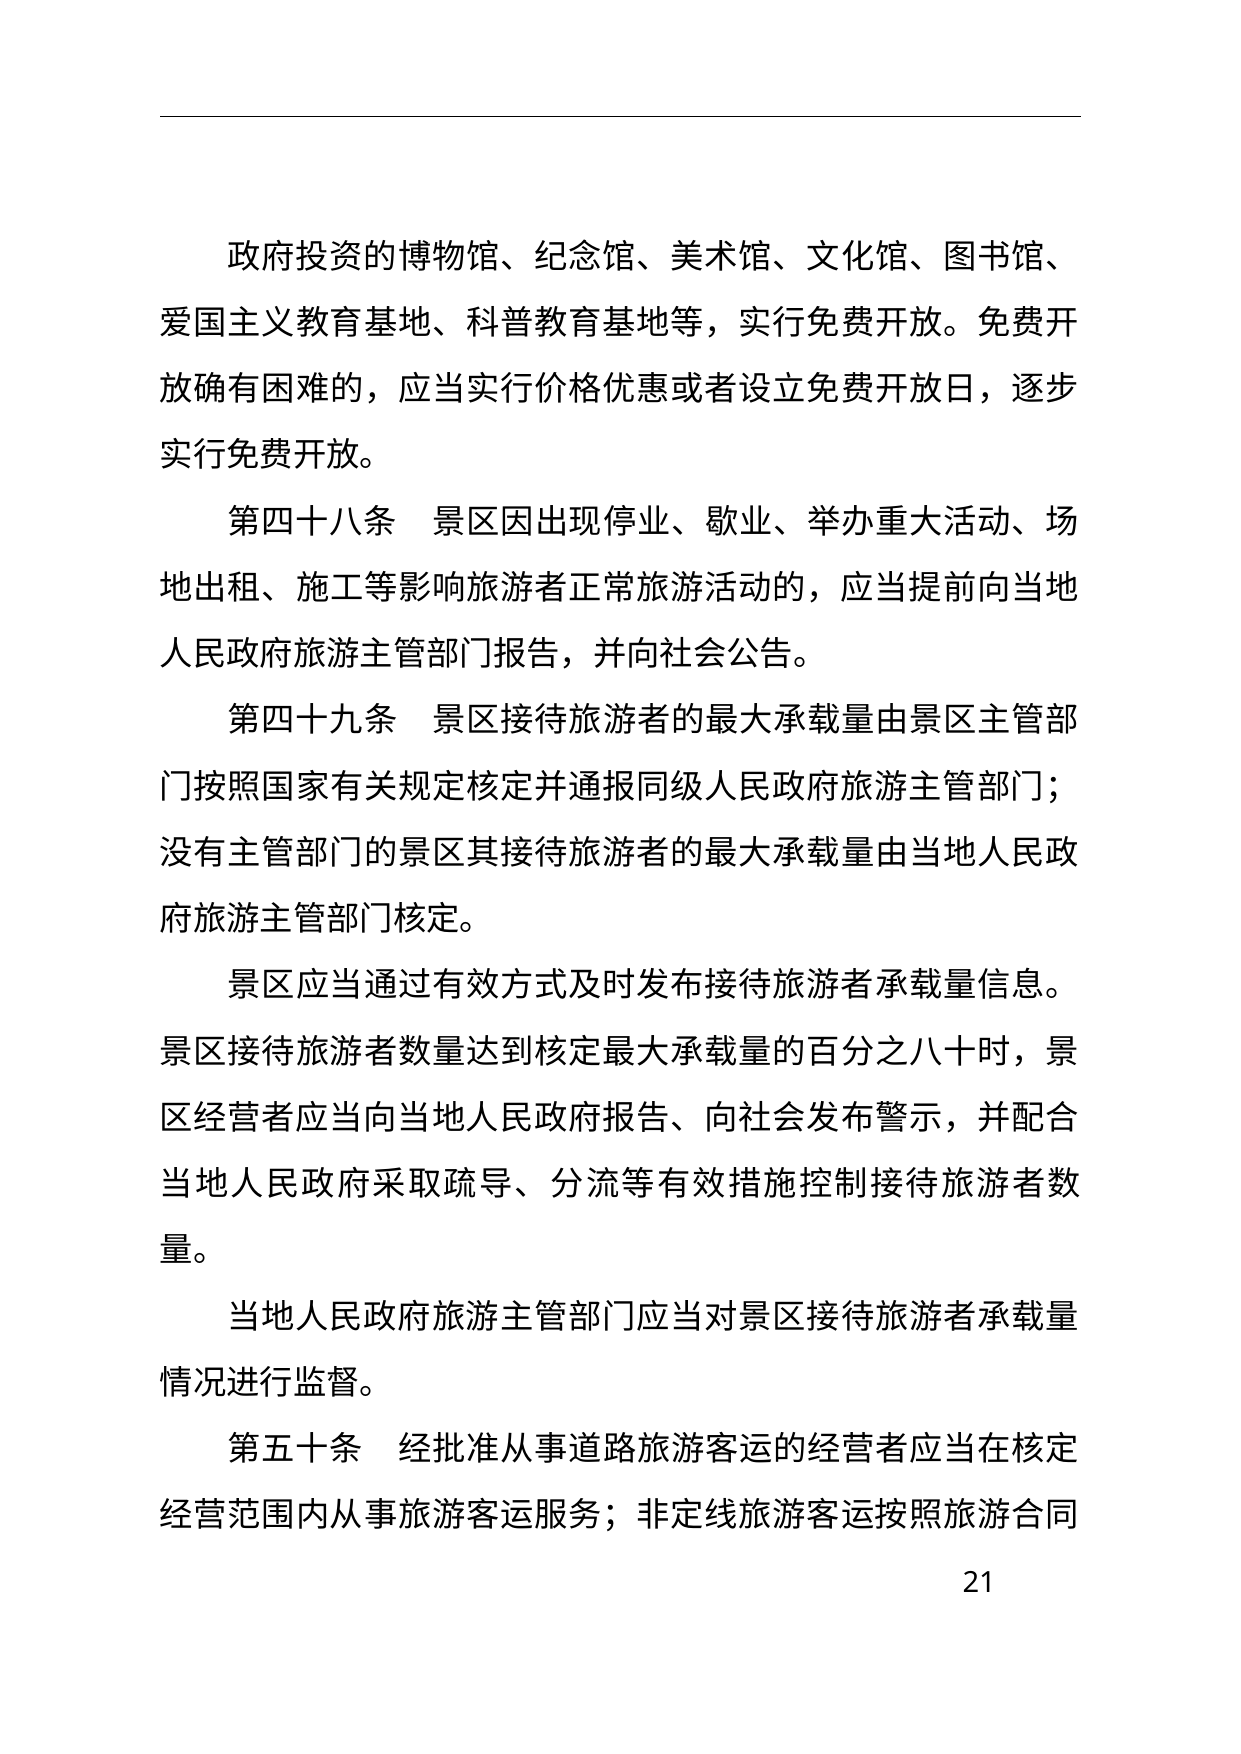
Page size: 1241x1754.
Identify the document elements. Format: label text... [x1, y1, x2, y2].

text 当地人民政府旅游主管部门应当对景区接待旅游者承载量情况进行监督。 [159, 1280, 1081, 1413]
text 景区应当通过有效方式及时发布接待旅游者承载量信息。景区接待旅游者数量达到核定最大承载量的百分之八十时，景区经营者应当向当地人民政府报告、向社会发布警示，并配合当地人民政府采取疏导、分流等有效措施控制接待旅游者数量。 [159, 949, 1081, 1280]
text 第四十八条 景区因出现停业、歇业、举办重大活动、场地出租、施工等影响旅游者正常旅游活动的，应当提前向当地人民政府旅游主管部门报告，并向社会公告。 [159, 485, 1081, 684]
text 政府投资的博物馆、纪念馆、美术馆、文化馆、图书馆、爱国主义教育基地、科普教育基地等，实行免费开放。免费开放确有困难的，应当实行价格优惠或者设立免费开放日，逐步实行免费开放。 [159, 220, 1081, 485]
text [159, 1413, 1081, 1545]
text 第四十九条 景区接待旅游者的最大承载量由景区主管部门按照国家有关规定核定并通报同级人民政府旅游主管部门；没有主管部门的景区其接待旅游者的最大承载量由当地人民政府旅游主管部门核定。 [159, 684, 1081, 949]
